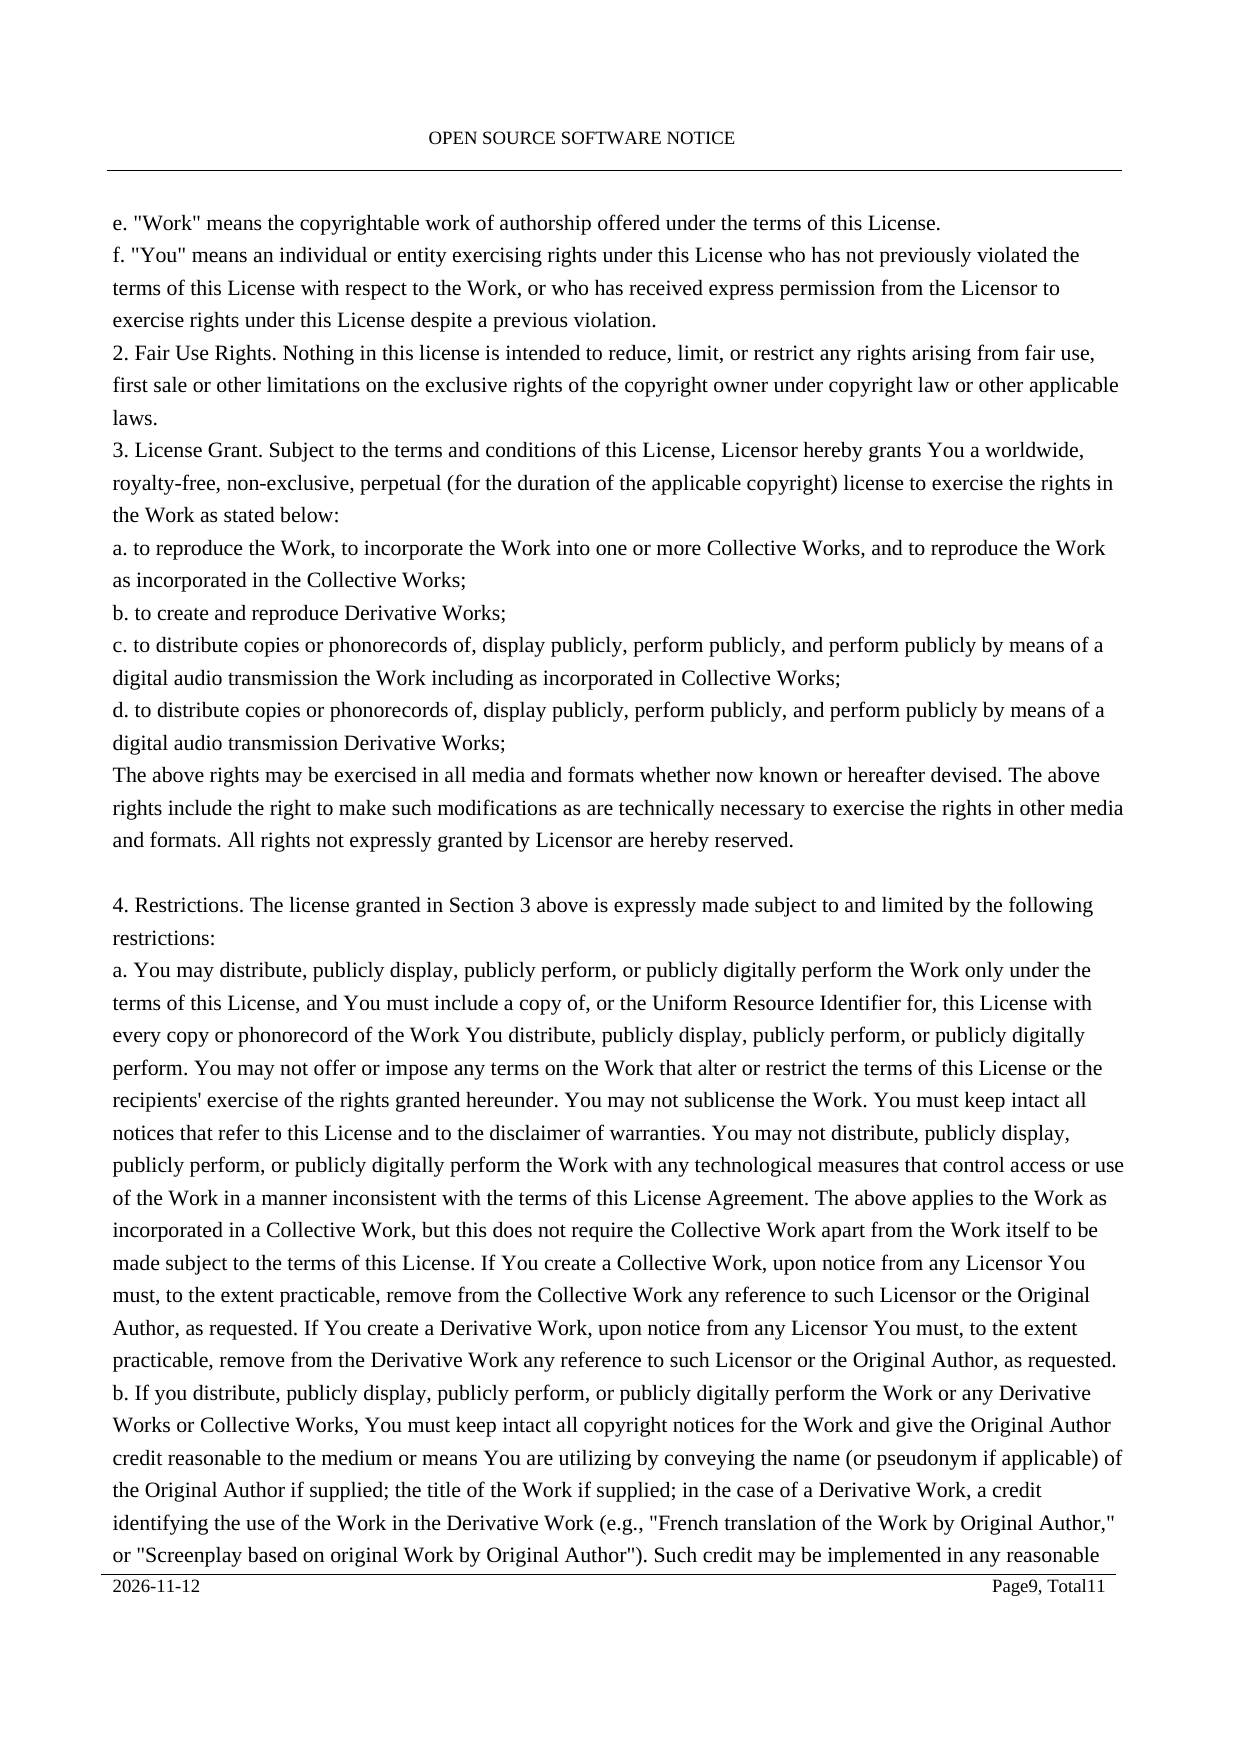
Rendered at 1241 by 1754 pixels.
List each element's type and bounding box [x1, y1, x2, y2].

text [112, 206, 1128, 1571]
